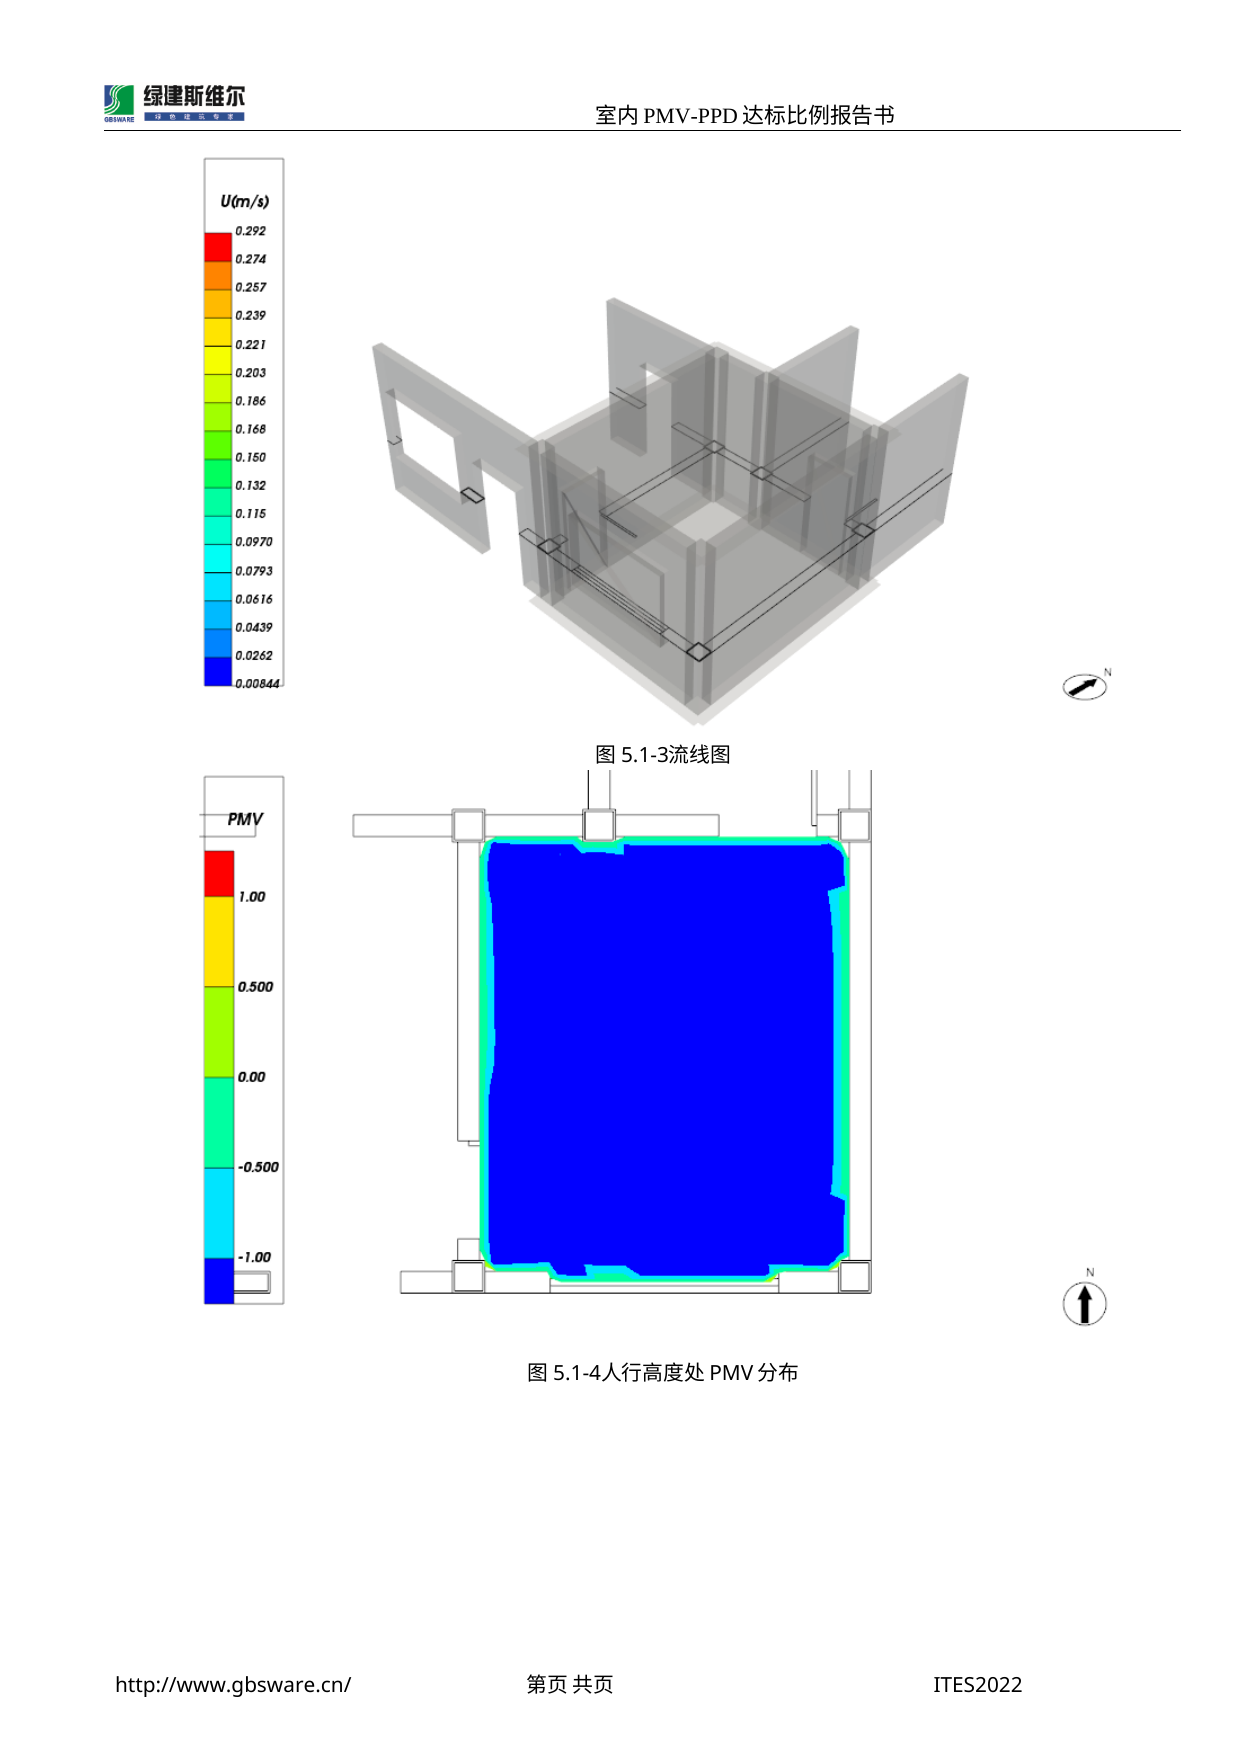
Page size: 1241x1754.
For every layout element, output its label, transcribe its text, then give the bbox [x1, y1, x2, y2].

picture [103, 82, 246, 124]
picture [199, 770, 1129, 1349]
text 图 5.1-3流线图 [103, 738, 1181, 770]
text 图 5.1-4人行高度处PMV分布 [103, 1355, 1181, 1388]
picture [199, 152, 1129, 731]
